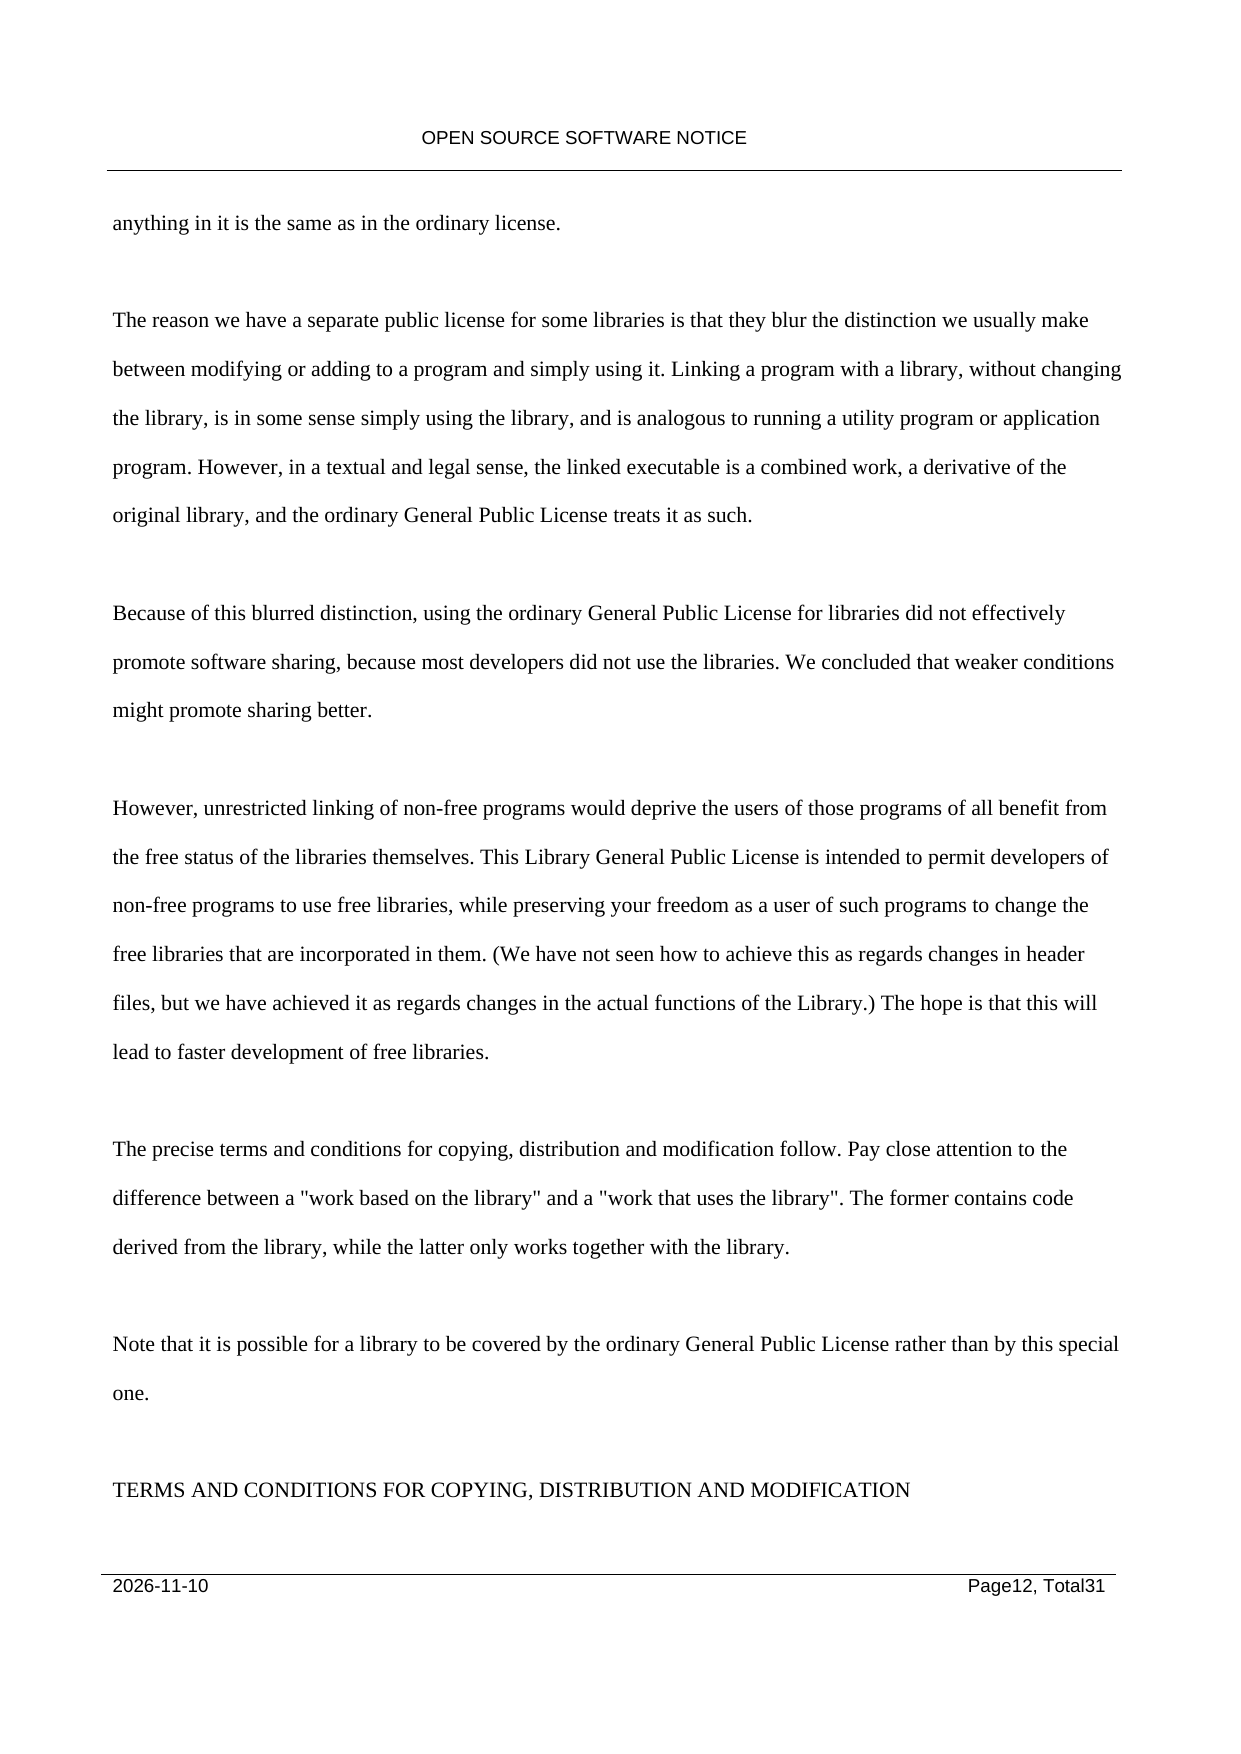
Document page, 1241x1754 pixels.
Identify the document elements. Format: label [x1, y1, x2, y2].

text [112, 206, 1128, 1506]
